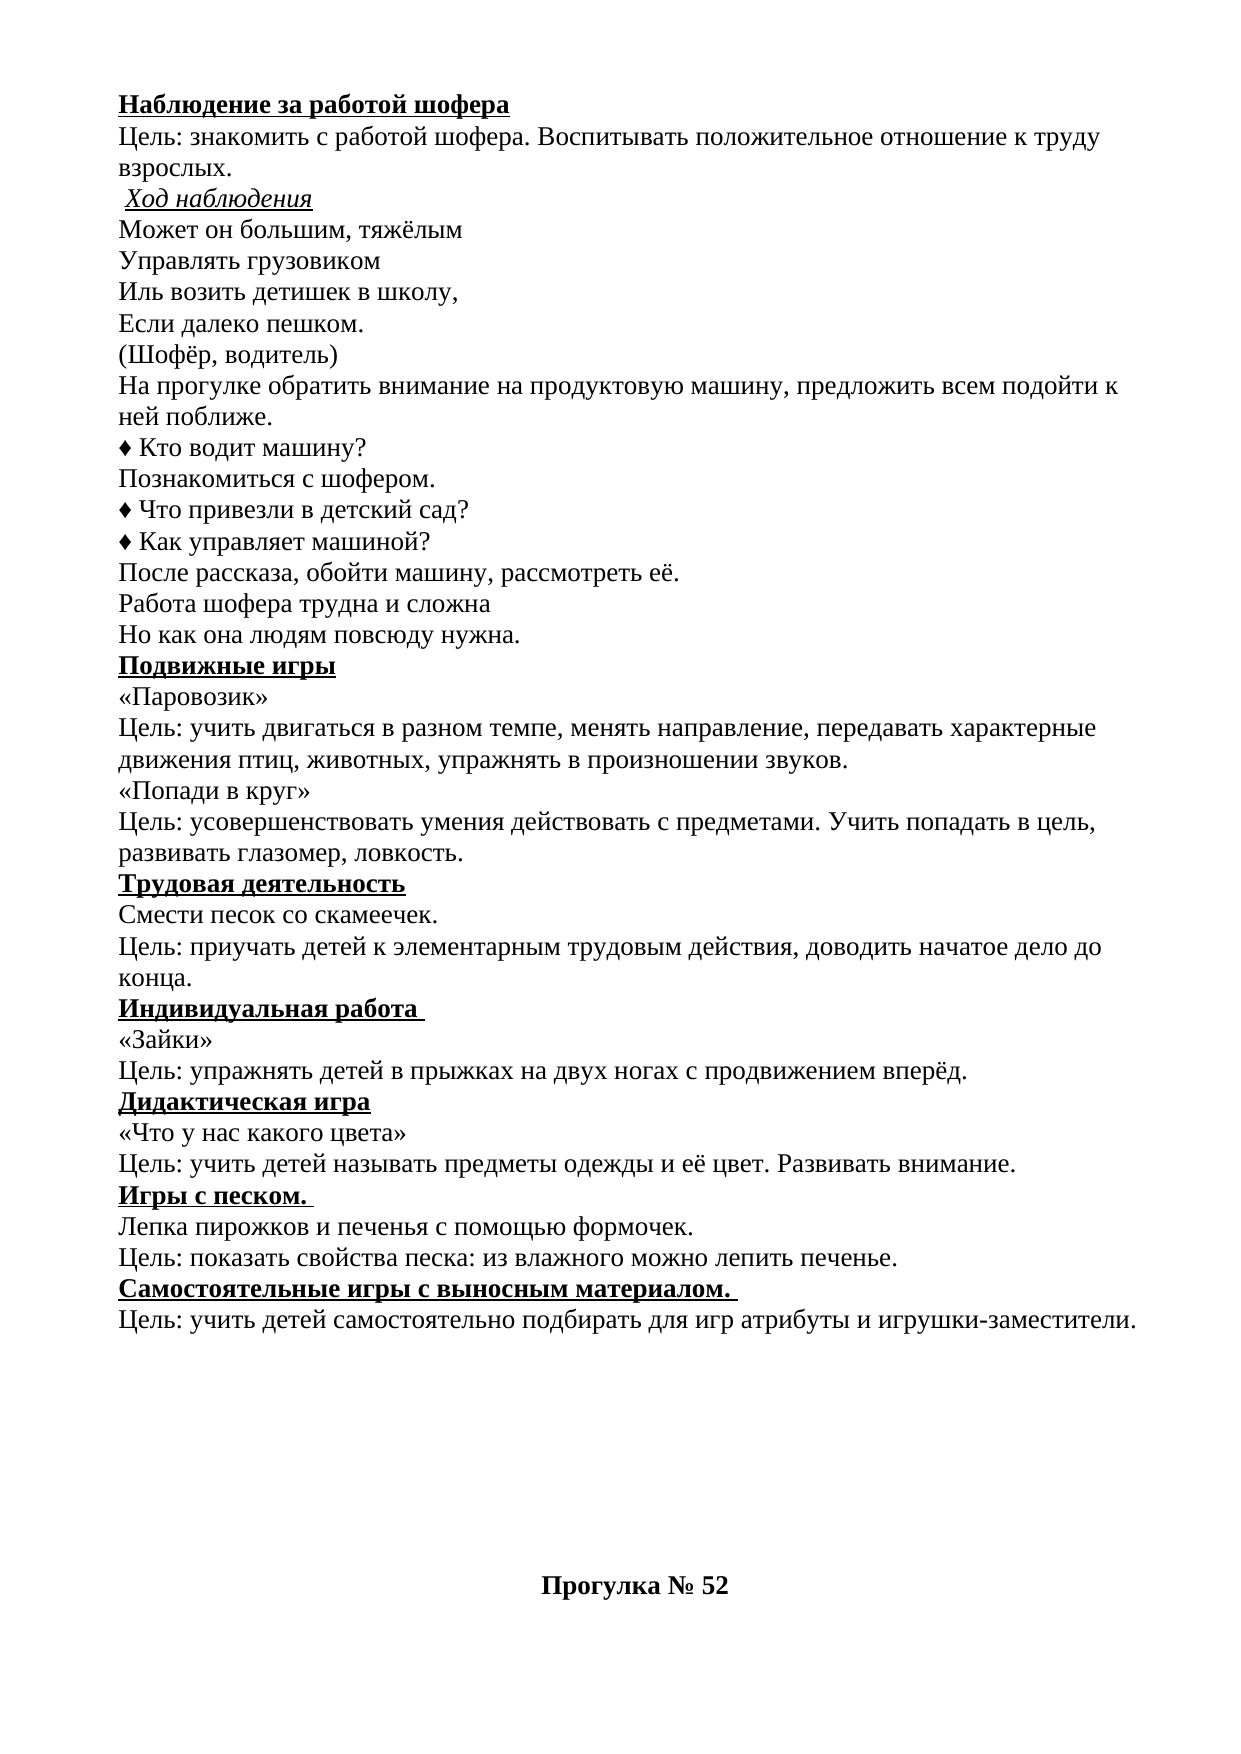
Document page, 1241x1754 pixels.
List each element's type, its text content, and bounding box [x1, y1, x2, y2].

text «Что у нас какого цвета» [118, 1116, 1152, 1148]
text Но как она людям повсюду нужна. [118, 618, 1152, 649]
text Подвижные игры [118, 649, 1152, 680]
text Цель: учить детей называть предметы одежды и её цвет. Развивать внимание. [118, 1148, 1152, 1179]
text Познакомиться с шофером. [118, 462, 1152, 493]
text Цель: учить детей самостоятельно подбирать для игр атрибуты и игрушки-заместители. [118, 1303, 1152, 1334]
text Индивидуальная работа [118, 992, 1152, 1023]
text Ход наблюдения [118, 182, 1152, 213]
text Цель: приучать детей к элементарным трудовым действия, доводить начатое дело до конца. [118, 929, 1152, 992]
text Дидактическая игра [118, 1085, 1152, 1116]
text Цель: упражнять детей в прыжках на двух ногах с продвижением вперёд. [118, 1054, 1152, 1085]
text Лепка пирожков и печенья с помощью формочек. [118, 1210, 1152, 1241]
text ♦ Кто водит машину? [118, 431, 1152, 462]
text ♦ Как управляет машиной? [118, 525, 1152, 556]
text Цель: учить двигаться в разном темпе, менять направление, передавать характерные движения птиц, животных, упражнять в произношении звуков. [118, 712, 1152, 774]
text «Зайки» [118, 1023, 1152, 1054]
text Цель: знакомить с работой шофера. Воспитывать положительное отношение к труду взрослых. [118, 120, 1152, 182]
text Цель: показать свойства песка: из влажного можно лепить печенье. [118, 1241, 1152, 1272]
text После рассказа, обойти машину, рассмотреть её. [118, 556, 1152, 587]
text Прогулка № 52 [118, 1569, 1152, 1600]
text Самостоятельные игры с выносным материалом. [118, 1272, 1152, 1303]
text Игры с песком. [118, 1179, 1152, 1210]
text ♦ Что привезли в детский сад? [118, 493, 1152, 525]
text «Паровозик» [118, 680, 1152, 712]
text Смести песок со скамеечек. [118, 898, 1152, 929]
text Цель: усовершенствовать умения действовать с предметами. Учить попадать в цель, развивать глазомер, ловкость. [118, 805, 1152, 867]
text «Попади в круг» [118, 774, 1152, 805]
text Работа шофера трудна и сложна [118, 587, 1152, 618]
text На прогулке обратить внимание на продуктовую машину, предложить всем подойти к ней поближе. [118, 369, 1152, 431]
text Трудовая деятельность [118, 867, 1152, 898]
text Наблюдение за работой шофера [118, 89, 1152, 120]
text Может он большим, тяжёлым Управлять грузовиком Иль возить детишек в школу, Если далеко пешком. (Шофёр, водитель) [118, 213, 1152, 369]
